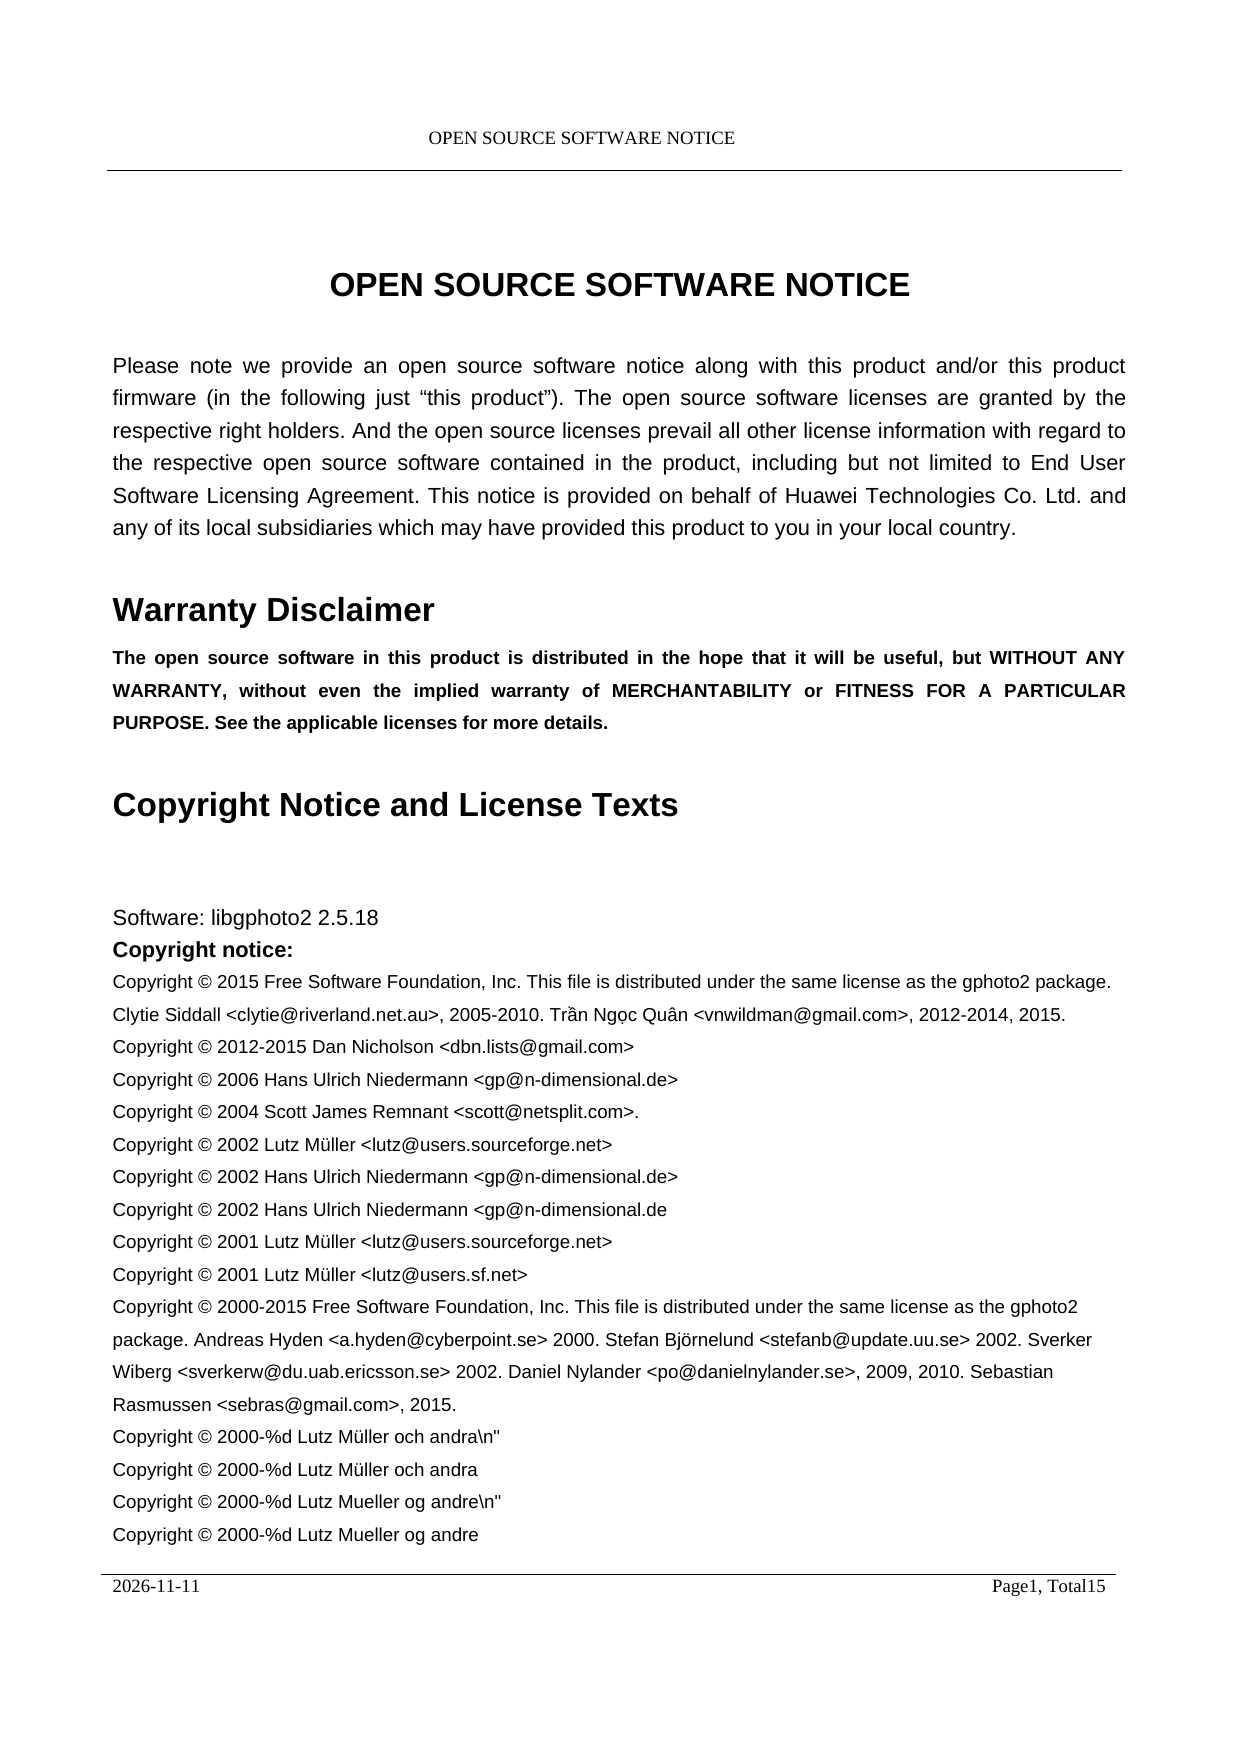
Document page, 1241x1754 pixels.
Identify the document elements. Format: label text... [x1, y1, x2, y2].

text Copyright © 2001 Lutz Müller <lutz@users.sourceforge.net> [112, 1226, 1128, 1258]
text Copyright © 2002 Hans Ulrich Niedermann <gp@n-dimensional.de [112, 1193, 1128, 1226]
text Copyright © 2006 Hans Ulrich Niedermann <gp@n-dimensional.de> [112, 1063, 1128, 1096]
text Warranty Disclaimer [112, 576, 1128, 641]
text OPEN SOURCE SOFTWARE NOTICE [112, 251, 1128, 316]
text Copyright © 2004 Scott James Remnant <scott@netsplit.com>. [112, 1096, 1128, 1128]
text Copyright © 2001 Lutz Müller <lutz@users.sf.net> [112, 1258, 1128, 1291]
text Copyright © 2000-%d Lutz Mueller og andre [112, 1518, 1128, 1551]
text Copyright Notice and License Texts [112, 771, 1128, 836]
text Copyright © 2015 Free Software Foundation, Inc. This file is distributed under the same license as the gphoto2 package. Clytie Siddall <clytie@riverland.net.au>, 2005-2010. Trần Ngọc Quân <vnwildman@gmail.com>, 2012-2014, 2015. [112, 966, 1128, 1031]
text Copyright © 2012-2015 Dan Nicholson <dbn.lists@gmail.com> [112, 1031, 1128, 1063]
text Copyright © 2000-2015 Free Software Foundation, Inc. This file is distributed under the same license as the gphoto2 package. Andreas Hyden <a.hyden@cyberpoint.se> 2000. Stefan Björnelund <stefanb@update.uu.se> 2002. Sverker Wiberg <sverkerw@du.uab.ericsson.se> 2002. Daniel Nylander <po@danielnylander.se>, 2009, 2010. Sebastian Rasmussen <sebras@gmail.com>, 2015. [112, 1291, 1128, 1421]
text Copyright © 2000-%d Lutz Müller och andra\n" [112, 1421, 1128, 1453]
text Software: libgphoto2 2.5.18 [112, 901, 1128, 933]
text Copyright © 2000-%d Lutz Müller och andra [112, 1453, 1128, 1486]
text The open source software in this product is distributed in the hope that it will be useful, but WITHOUT ANY WARRANTY, without even the implied warranty of MERCHANTABILITY or FITNESS FOR A PARTICULAR PURPOSE. See the applicable licenses for more details. [112, 641, 1128, 739]
text Please note we provide an open source software notice along with this product and/or this product firmware (in the following just “this product”). The open source software licenses are granted by the respective right holders. And the open source licenses prevail all other license information with regard to the respective open source software contained in the product, including but not limited to End User Software Licensing Agreement. This notice is provided on behalf of Huawei Technologies Co. Ltd. and any of its local subsidiaries which may have provided this product to you in your local country. [112, 349, 1128, 544]
text Copyright notice: [112, 933, 1128, 966]
text Copyright © 2002 Lutz Müller <lutz@users.sourceforge.net> [112, 1128, 1128, 1161]
text Copyright © 2002 Hans Ulrich Niedermann <gp@n-dimensional.de> [112, 1161, 1128, 1193]
text Copyright © 2000-%d Lutz Mueller og andre\n" [112, 1486, 1128, 1518]
